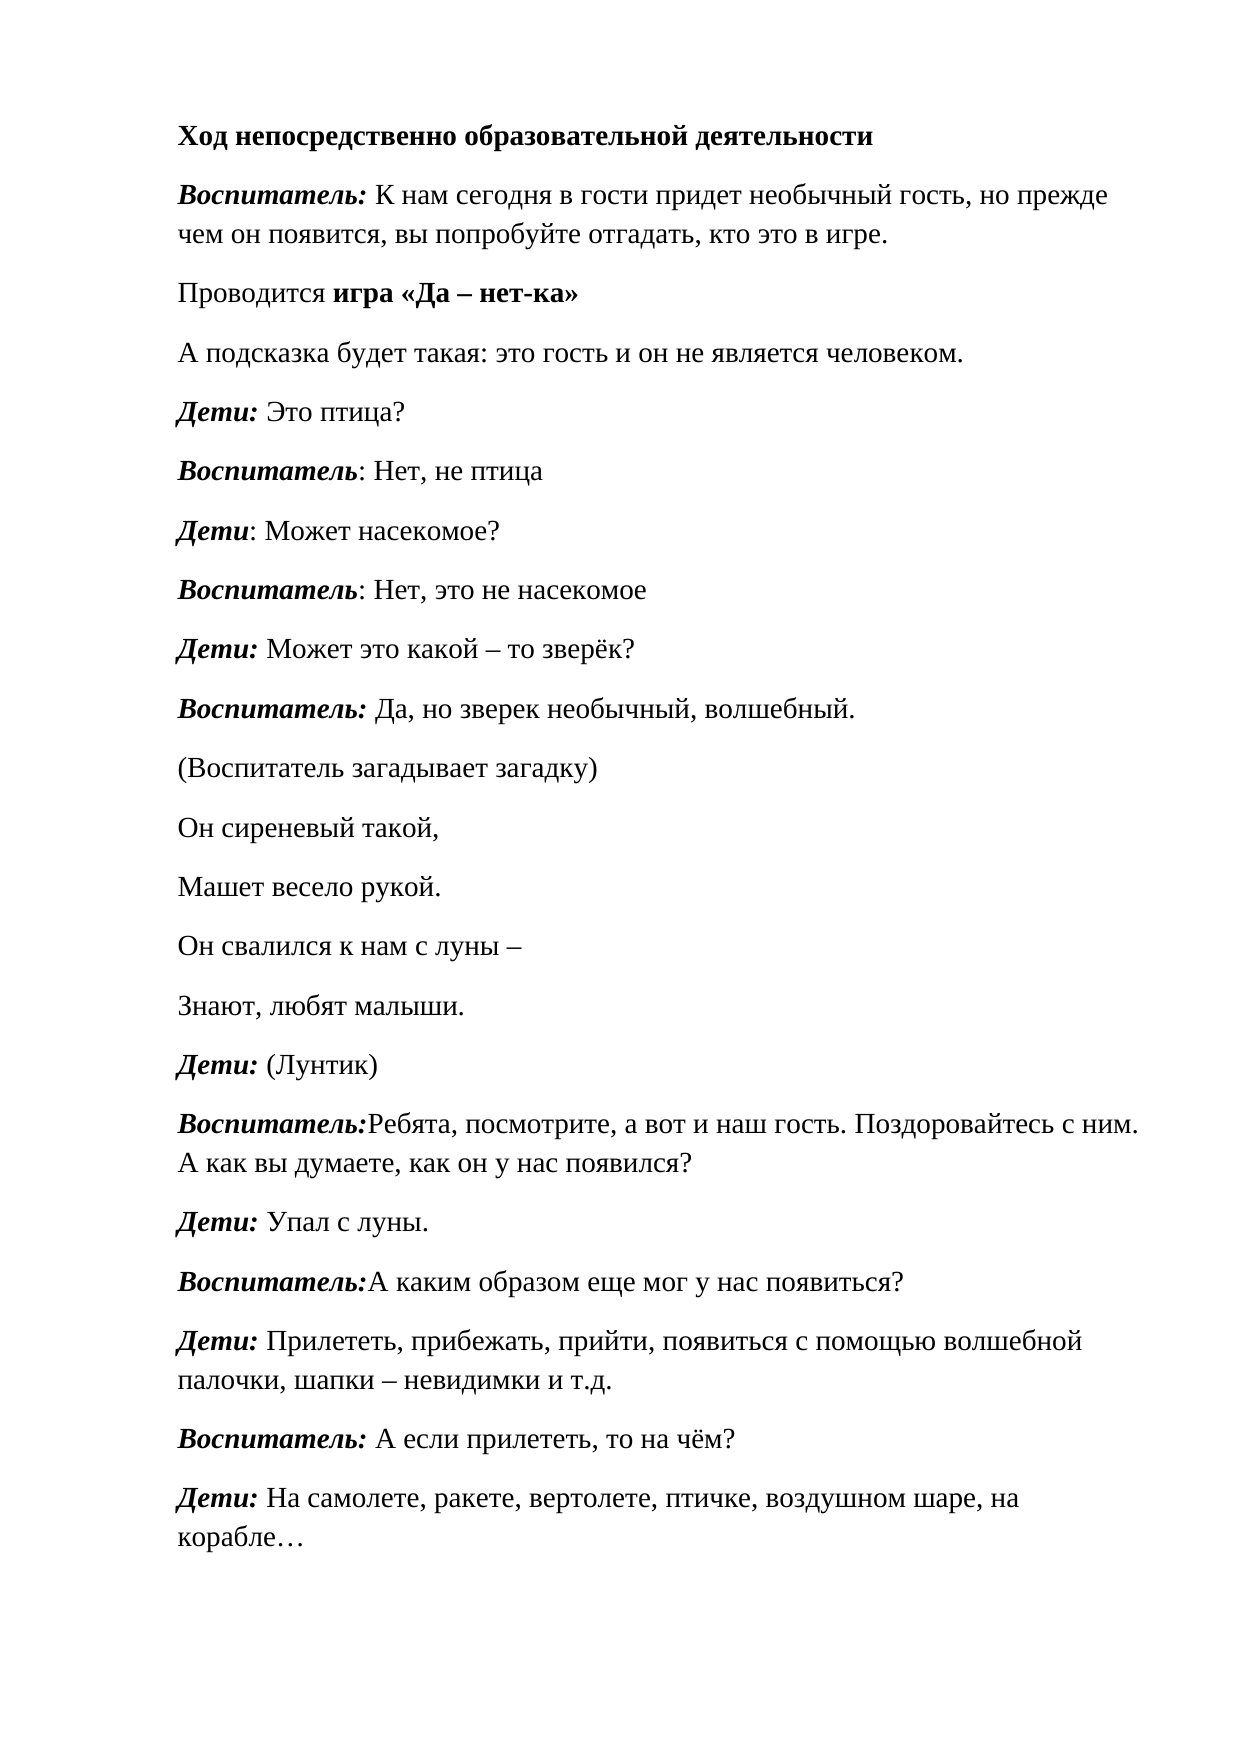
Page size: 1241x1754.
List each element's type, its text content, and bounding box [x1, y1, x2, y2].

text Дети: Может это какой – то зверёк? [177, 632, 1152, 665]
text (Воспитатель загадывает загадку) [177, 750, 1152, 784]
text Дети: Упал с луны. [177, 1204, 1152, 1238]
text Воспитатель:Ребята, посмотрите, а вот и наш гость. Поздоровайтесь с ним. А как вы думаете, как он у нас появился? [177, 1107, 1152, 1179]
text Воспитатель: Да, но зверек необычный, волшебный. [177, 691, 1152, 724]
text Он сиреневый такой, [177, 810, 1152, 843]
text Машет весело рукой. [177, 869, 1152, 903]
text Дети: Может насекомое? [177, 513, 1152, 546]
text Знают, любят малыши. [177, 988, 1152, 1021]
text Дети: На самолете, ракете, вертолете, птичке, воздушном шаре, на корабле… [177, 1481, 1152, 1553]
text Дети: Это птица? [177, 394, 1152, 428]
text Воспитатель: Нет, не птица [177, 453, 1152, 487]
text Проводится игра «Да – нет-ка» [177, 275, 1152, 309]
text Ход непосредственно образовательной деятельности [177, 118, 1152, 152]
text Воспитатель:А каким образом еще мог у нас появиться? [177, 1264, 1152, 1297]
text Воспитатель: К нам сегодня в гости придет необычный гость, но прежде чем он появится, вы попробуйте отгадать, кто это в игре. [177, 177, 1152, 249]
text Дети: Прилететь, прибежать, прийти, появиться с помощью волшебной палочки, шапки – невидимки и т.д. [177, 1323, 1152, 1395]
text Воспитатель: А если прилететь, то на чём? [177, 1421, 1152, 1455]
text Он свалился к нам с луны – [177, 928, 1152, 962]
text А подсказка будет такая: это гость и он не является человеком. [177, 335, 1152, 368]
text Воспитатель: Нет, это не насекомое [177, 572, 1152, 606]
text Дети: (Лунтик) [177, 1047, 1152, 1081]
